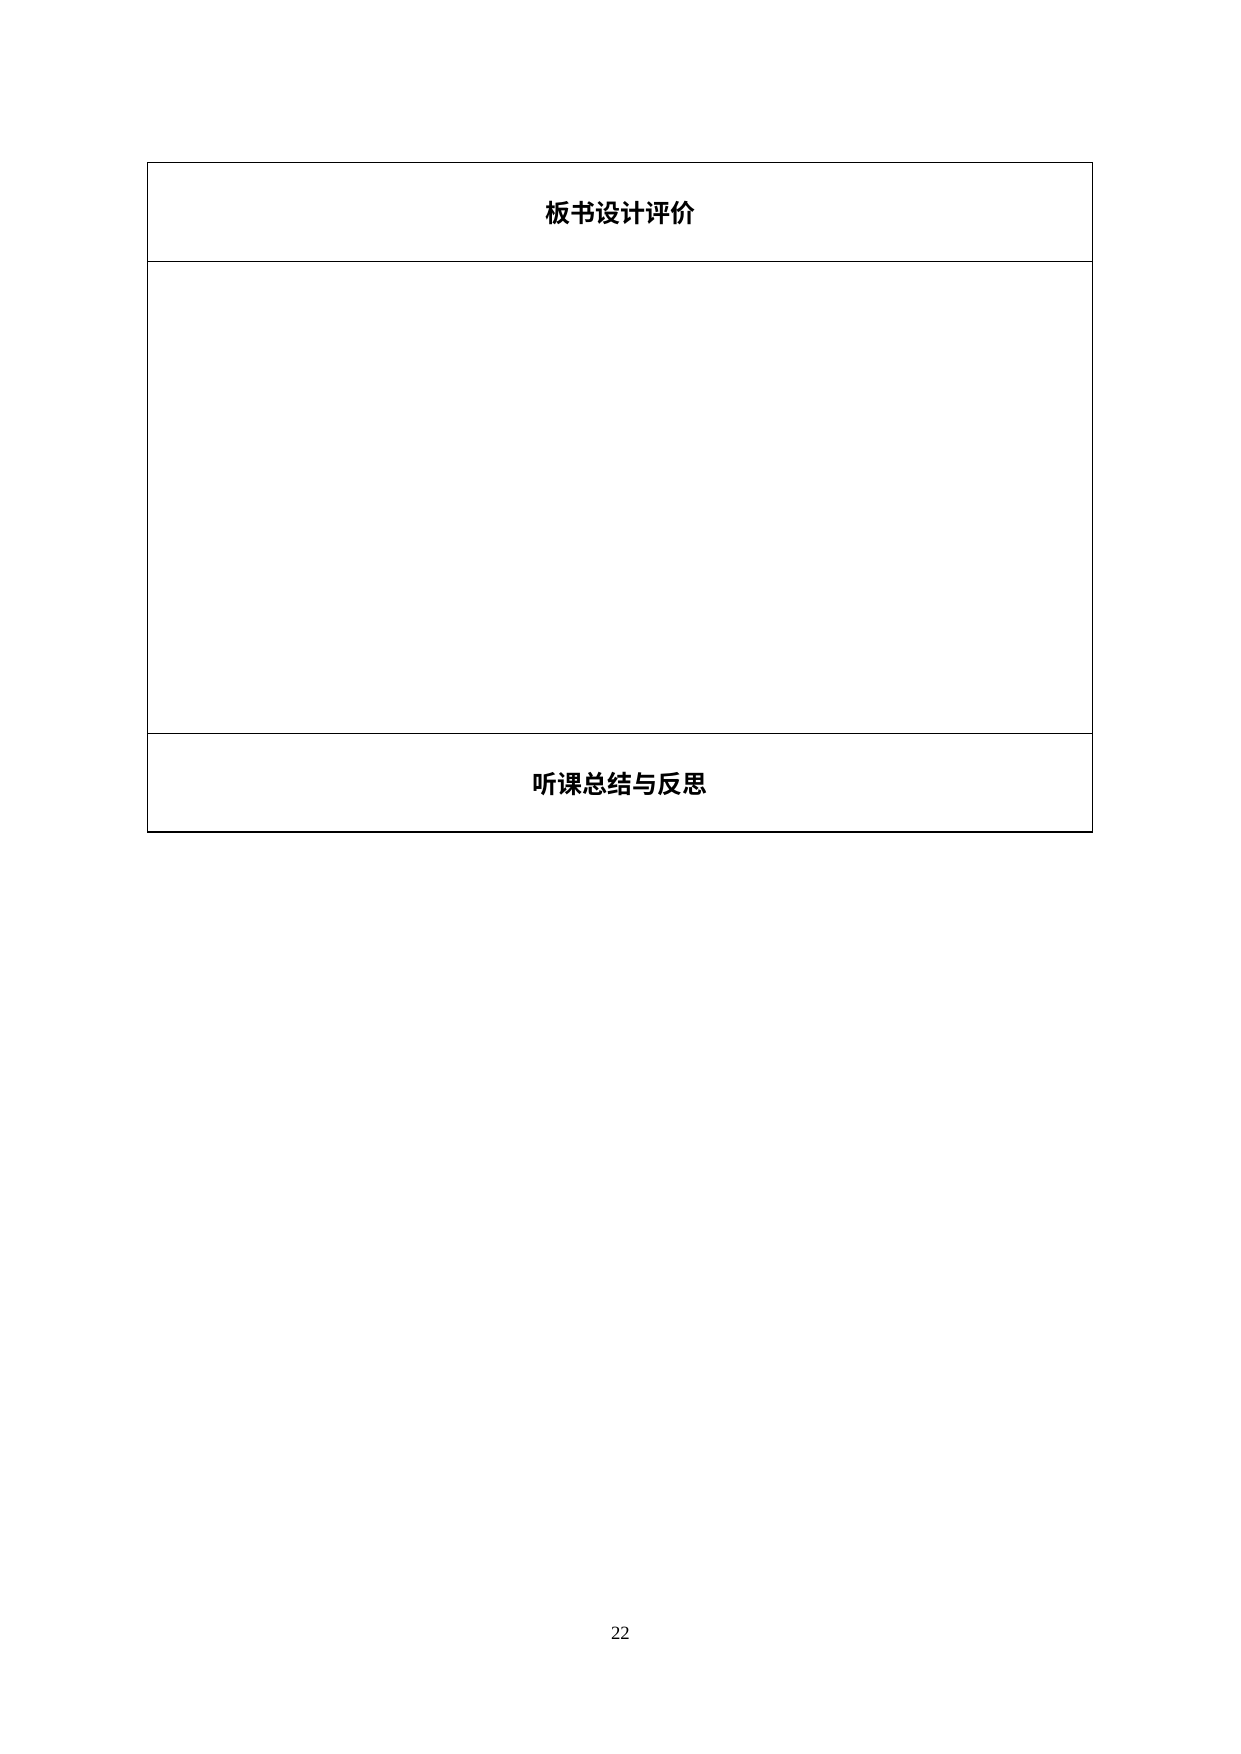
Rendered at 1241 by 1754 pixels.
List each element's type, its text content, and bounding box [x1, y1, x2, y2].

table_cell 听课总结与反思 [148, 734, 1092, 831]
table_cell 板书设计评价 [148, 163, 1092, 261]
table_cell [148, 262, 1092, 733]
